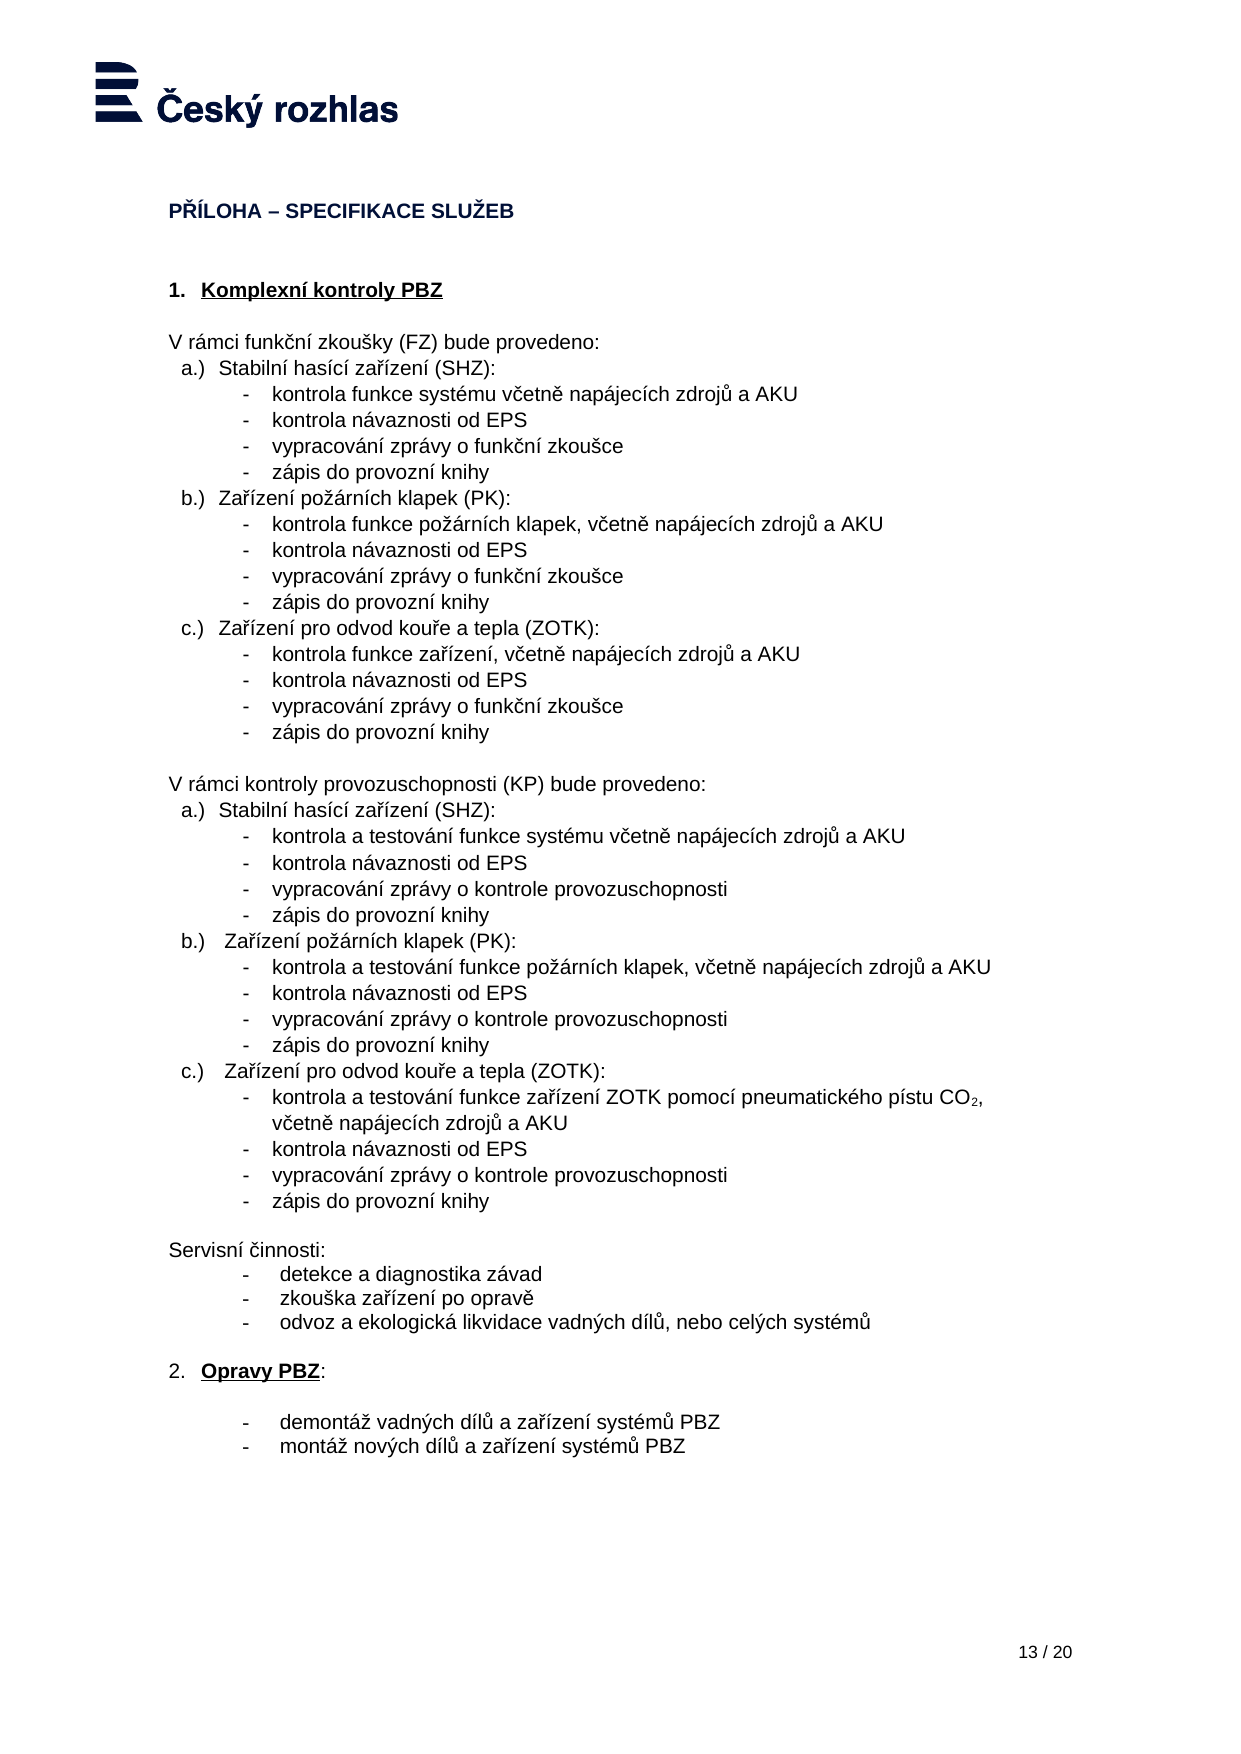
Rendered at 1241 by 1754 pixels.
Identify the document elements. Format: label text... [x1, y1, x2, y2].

list zápis do provozní knihy [242, 458, 1072, 484]
list kontrola návaznosti od EPS [242, 849, 1072, 875]
list zápis do provozní knihy [242, 901, 1072, 927]
list kontrola návaznosti od EPS [242, 979, 1072, 1005]
list Zařízení požárních klapek (PK): [181, 927, 1072, 953]
list kontrola a testování funkce systému včetně napájecích zdrojů a AKU [242, 823, 1072, 849]
list detekce a diagnostika závad [242, 1262, 1072, 1286]
list kontrola návaznosti od EPS [242, 406, 1072, 432]
list vypracování zprávy o kontrole provozuschopnosti [242, 1005, 1072, 1031]
list kontrola návaznosti od EPS [242, 667, 1072, 693]
list kontrola a testování funkce požárních klapek, včetně napájecích zdrojů a AKU [242, 953, 1072, 979]
list demontáž vadných dílů a zařízení systémů PBZ [242, 1410, 1072, 1434]
list Komplexní kontroly PBZ [168, 276, 1072, 302]
list odvoz a ekologická likvidace vadných dílů, nebo celých systémů [242, 1310, 1072, 1334]
list kontrola a testování funkce zařízení ZOTK pomocí pneumatického pístu CO2, [242, 1083, 1072, 1109]
list kontrola funkce systému včetně napájecích zdrojů a AKU [242, 380, 1072, 406]
list vypracování zprávy o funkční zkoušce [242, 563, 1072, 589]
list V rámci funkční zkoušky (FZ) bude provedeno: [168, 328, 1072, 354]
list vypracování zprávy o kontrole provozuschopnosti [242, 875, 1072, 901]
list vypracování zprávy o funkční zkoušce [242, 693, 1072, 719]
list zápis do provozní knihy [242, 589, 1072, 615]
list Zařízení pro odvod kouře a tepla (ZOTK): [181, 1057, 1072, 1083]
list včetně napájecích zdrojů a AKU [243, 1109, 1072, 1136]
list vypracování zprávy o funkční zkoušce [242, 432, 1072, 458]
list Stabilní hasící zařízení (SHZ): [181, 797, 1072, 823]
list kontrola návaznosti od EPS [242, 537, 1072, 563]
list zápis do provozní knihy [242, 719, 1072, 745]
list V rámci kontroly provozuschopnosti (KP) bude provedeno: [168, 771, 1072, 797]
list kontrola funkce zařízení, včetně napájecích zdrojů a AKU [242, 641, 1072, 667]
text Servisní činnosti: [168, 1238, 1072, 1262]
list zápis do provozní knihy [242, 1188, 1072, 1214]
text PŘÍLOHA – SPECIFIKACE SLUŽEB [168, 198, 1072, 224]
list Opravy PBZ: [168, 1358, 1072, 1384]
list kontrola funkce požárních klapek, včetně napájecích zdrojů a AKU [242, 511, 1072, 537]
list zápis do provozní knihy [242, 1031, 1072, 1057]
list vypracování zprávy o kontrole provozuschopnosti [242, 1162, 1072, 1188]
list montáž nových dílů a zařízení systémů PBZ [242, 1434, 1072, 1458]
list Stabilní hasící zařízení (SHZ): [181, 354, 1072, 380]
list kontrola návaznosti od EPS [242, 1136, 1072, 1162]
list Zařízení požárních klapek (PK): [181, 484, 1072, 511]
picture [95, 62, 398, 128]
list zkouška zařízení po opravě [242, 1286, 1072, 1310]
list Zařízení pro odvod kouře a tepla (ZOTK): [181, 615, 1072, 641]
